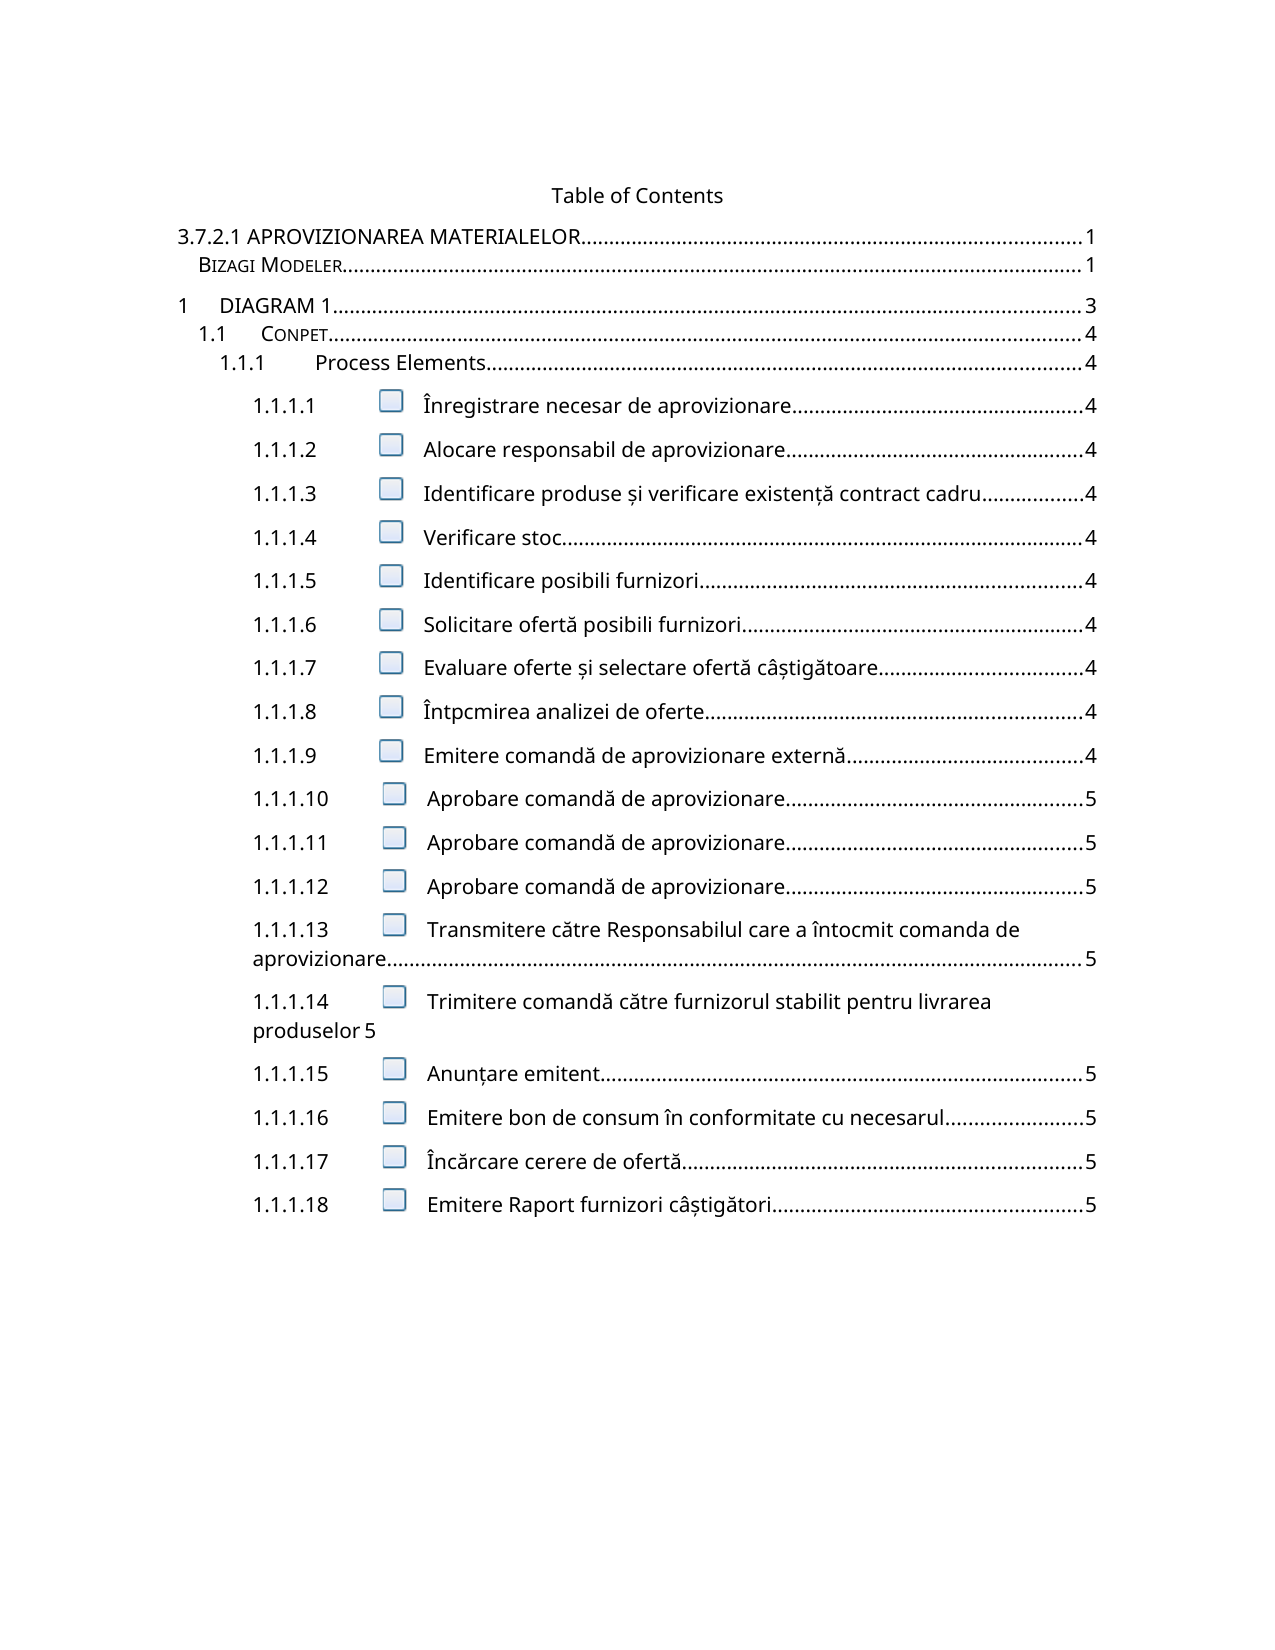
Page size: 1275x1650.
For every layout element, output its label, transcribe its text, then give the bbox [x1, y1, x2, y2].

text Bizagi Modeler 1 [198, 250, 1098, 279]
text 1.1.1.6 Solicitare ofertă posibili furnizori 4 [252, 607, 1098, 638]
picture [379, 563, 405, 589]
text 1.1.1.14 Trimitere comandă către furnizorul stabilit pentru livrarea produselor 5 [252, 985, 1098, 1044]
text 1.1.1.13 Transmitere către Responsabilul care a întocmit comanda de aprovizionare 5 [252, 913, 1098, 972]
text 1.1.1.2 Alocare responsabil de aprovizionare 4 [252, 433, 1098, 464]
text 1.1.1.16 Emitere bon de consum în conformitate cu necesarul 5 [252, 1101, 1098, 1132]
picture [382, 1100, 408, 1126]
picture [379, 607, 405, 633]
picture [382, 1056, 408, 1082]
picture [379, 432, 405, 458]
text 1.1.1 Process Elements 4 [219, 348, 1098, 376]
picture [382, 912, 408, 938]
picture [379, 476, 405, 502]
picture [379, 738, 405, 764]
picture [379, 694, 405, 720]
picture [382, 825, 408, 851]
picture [382, 984, 408, 1010]
text 1 Diagram 1 3 [177, 291, 1098, 319]
picture [382, 1144, 408, 1170]
text 1.1.1.11 Aprobare comandă de aprovizionare 5 [252, 825, 1098, 857]
picture [379, 650, 405, 676]
text 1.1.1.12 Aprobare comandă de aprovizionare 5 [252, 869, 1098, 900]
text 1.1.1.7 Evaluare oferte și selectare ofertă câștigătoare 4 [252, 651, 1098, 682]
picture [379, 388, 405, 414]
text 1.1.1.3 Identificare produse și verificare existență contract cadru 4 [252, 476, 1098, 507]
picture [379, 520, 405, 545]
text 3.7.2.1 Aprovizionarea materialelor 1 [177, 222, 1098, 250]
text 1.1.1.1 Înregistrare necesar de aprovizionare 4 [252, 389, 1098, 420]
picture [382, 781, 408, 807]
picture [382, 869, 408, 894]
text 1.1.1.10 Aprobare comandă de aprovizionare 5 [252, 782, 1098, 813]
text 1.1.1.17 Încărcare cerere de ofertă 5 [252, 1144, 1098, 1175]
text 1.1.1.18 Emitere Raport furnizori câștigători 5 [252, 1188, 1098, 1219]
text 1.1.1.9 Emitere comandă de aprovizionare externă 4 [252, 738, 1098, 769]
picture [382, 1187, 408, 1213]
text 1.1 Conpet 4 [198, 319, 1098, 348]
text 1.1.1.4 Verificare stoc 4 [252, 520, 1098, 551]
text 1.1.1.8 Întpcmirea analizei de oferte 4 [252, 694, 1098, 726]
text Table of Contents [177, 181, 1098, 209]
text 1.1.1.5 Identificare posibili furnizori 4 [252, 563, 1098, 595]
text 1.1.1.15 Anunțare emitent 5 [252, 1057, 1098, 1088]
